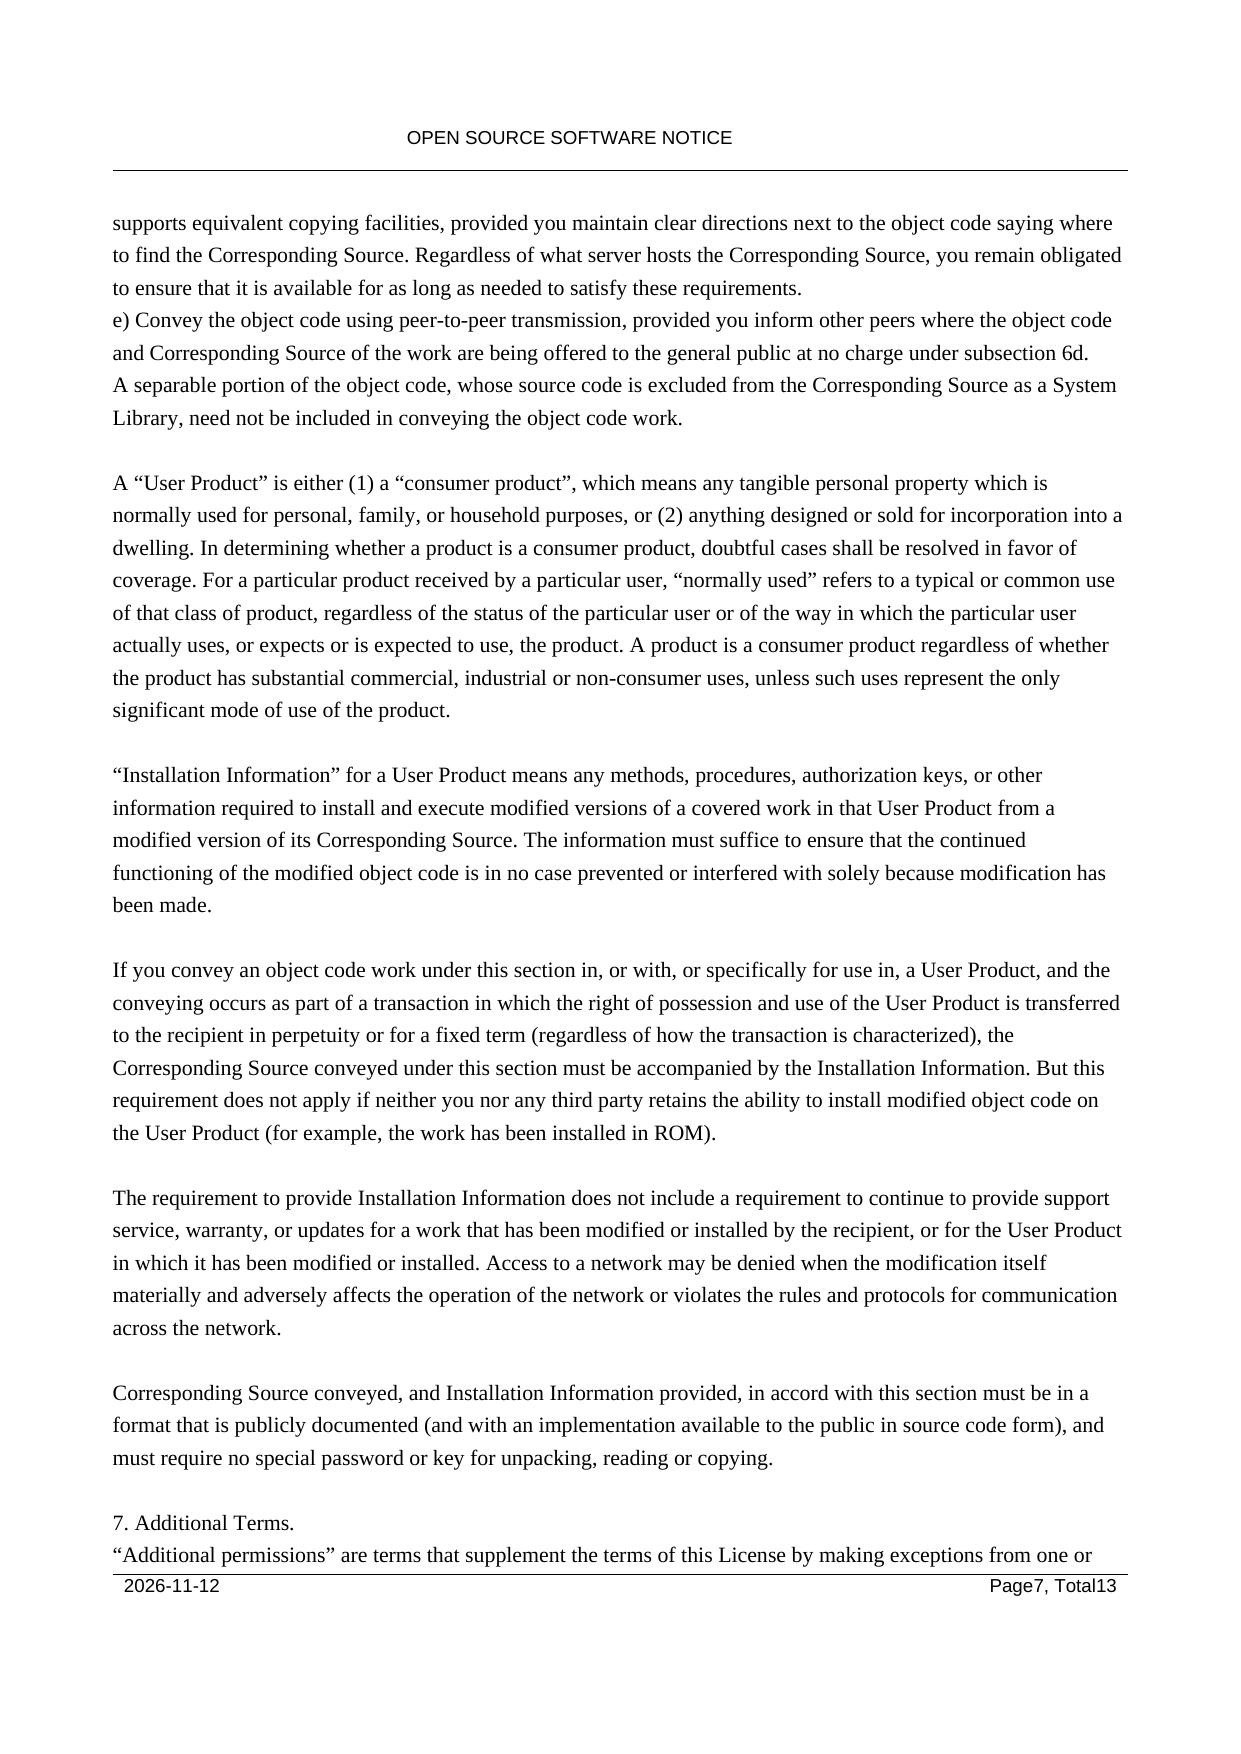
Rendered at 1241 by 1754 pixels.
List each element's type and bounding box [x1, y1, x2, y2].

text [112, 206, 1128, 1571]
